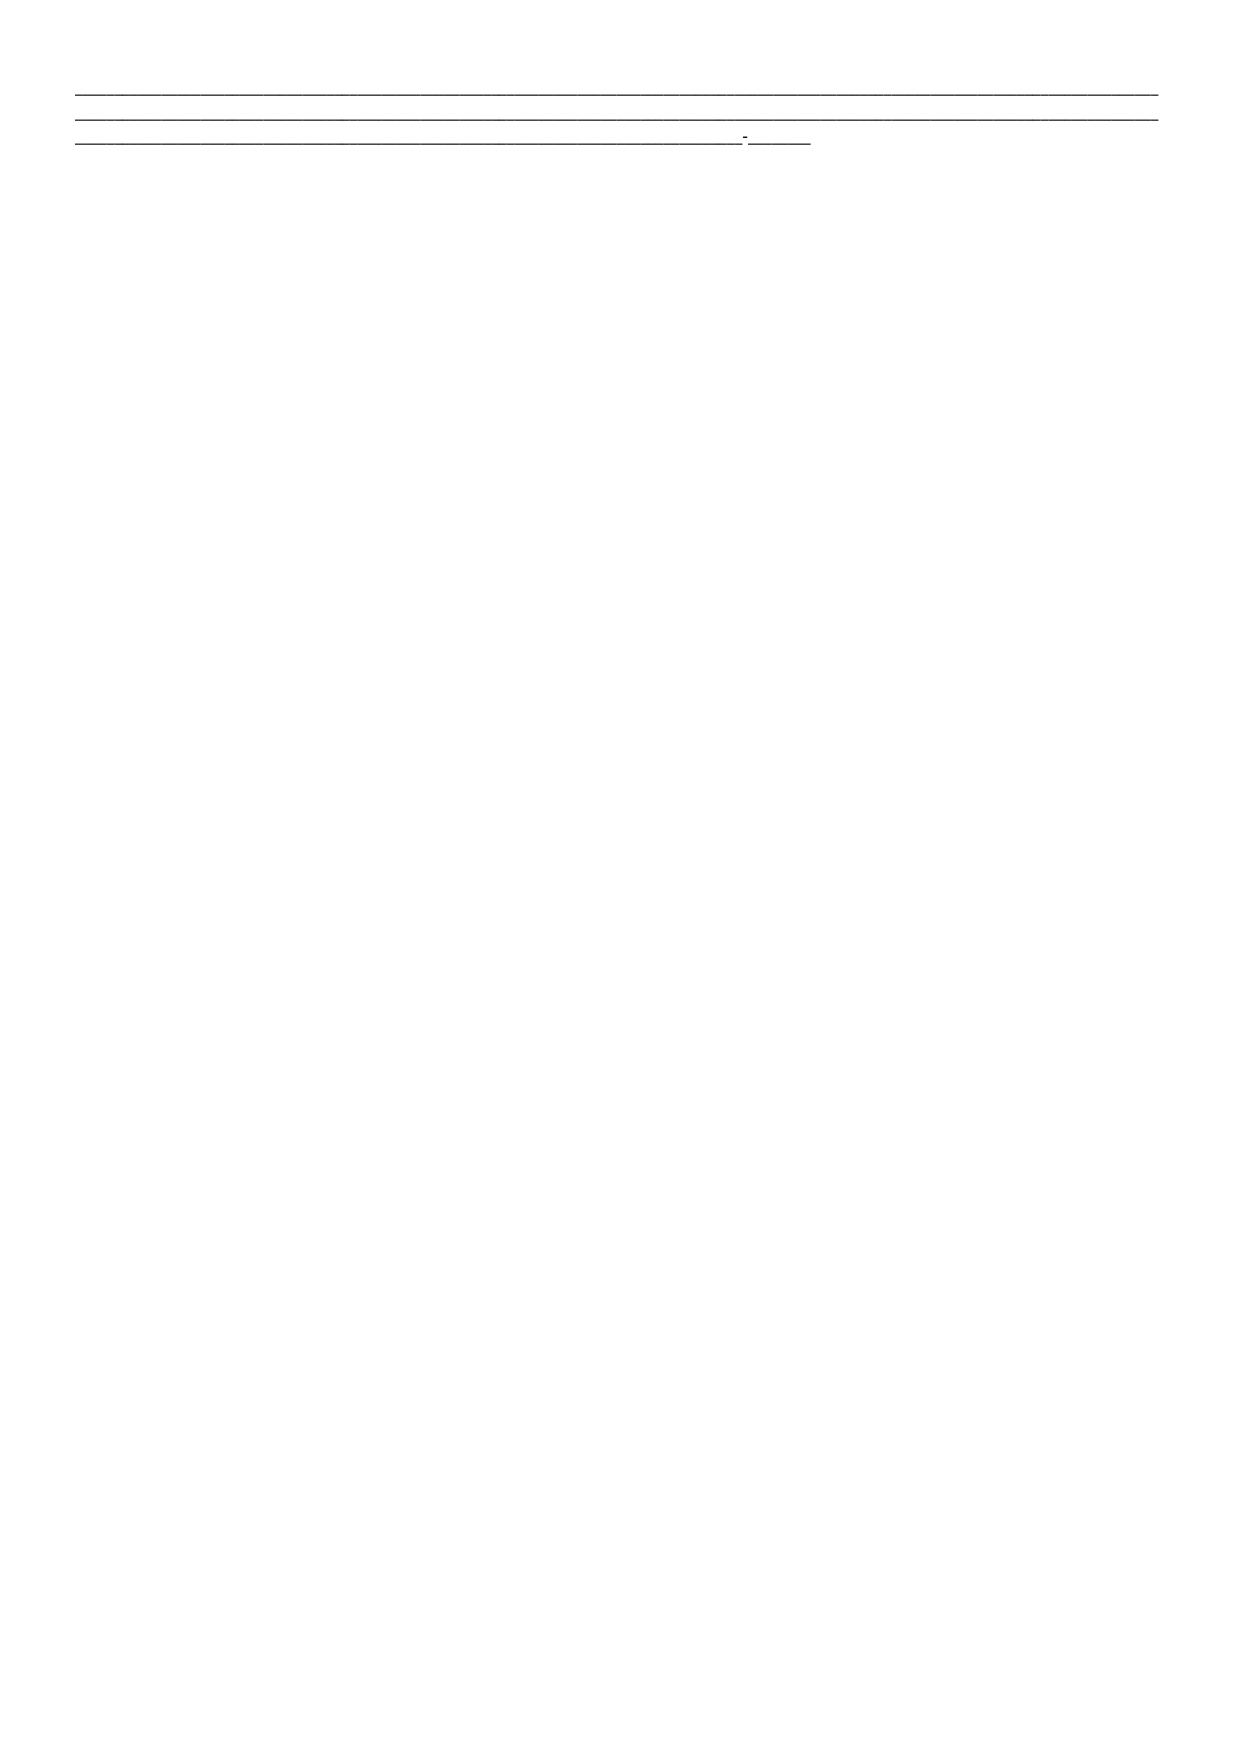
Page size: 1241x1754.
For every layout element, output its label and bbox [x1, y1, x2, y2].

text [75, 75, 1165, 147]
